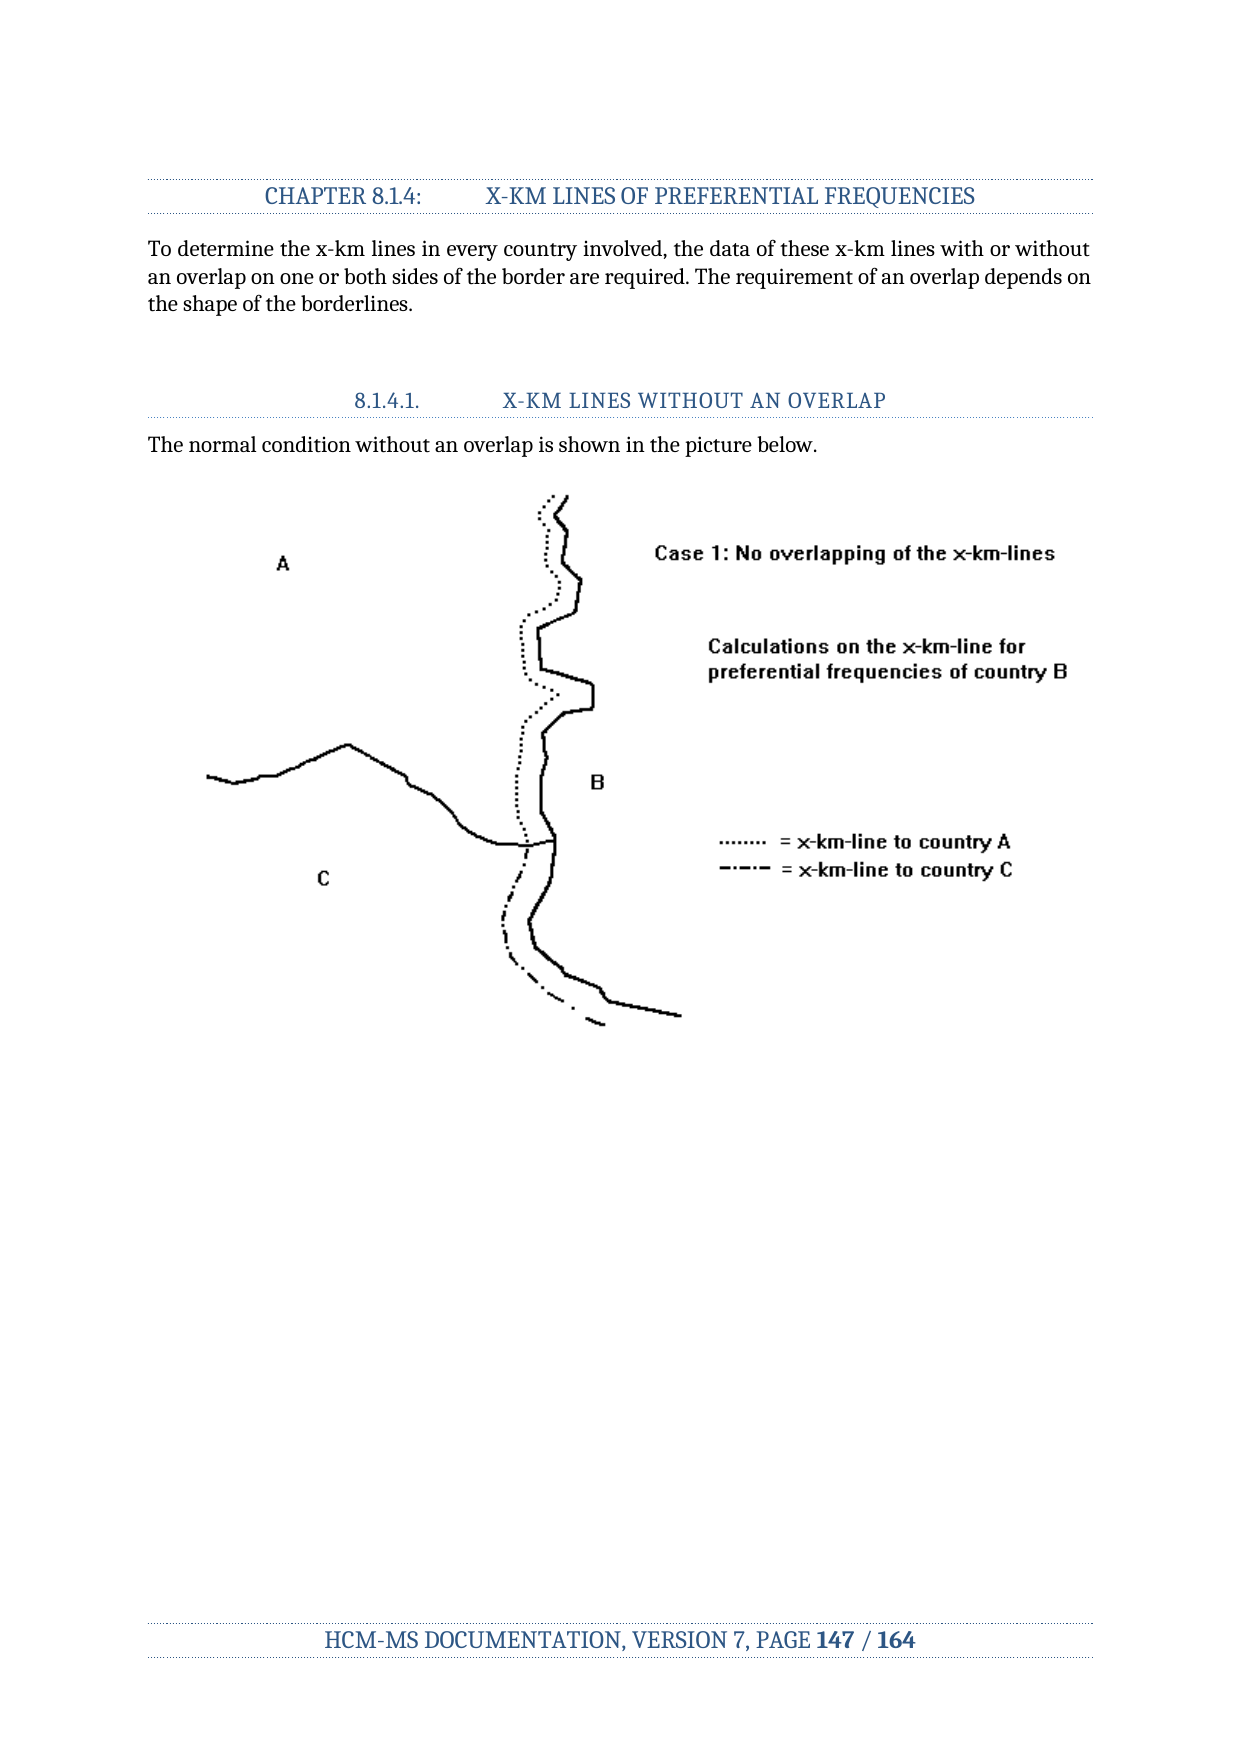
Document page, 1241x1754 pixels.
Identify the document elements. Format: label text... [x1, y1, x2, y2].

subtitle x-km lines without an overlap [148, 388, 1093, 418]
subtitle x-km lines of preferential frequencies [148, 179, 1093, 214]
picture [161, 479, 1079, 1047]
text To determine the x-km lines in every country involved, the data of these x-km lines with or without an overlap on one or both sides of the border are required. The requirement of an overlap depends on the shape of the borderlines. [148, 236, 1093, 318]
text The normal condition without an overlap is shown in the picture below. [148, 431, 1093, 458]
